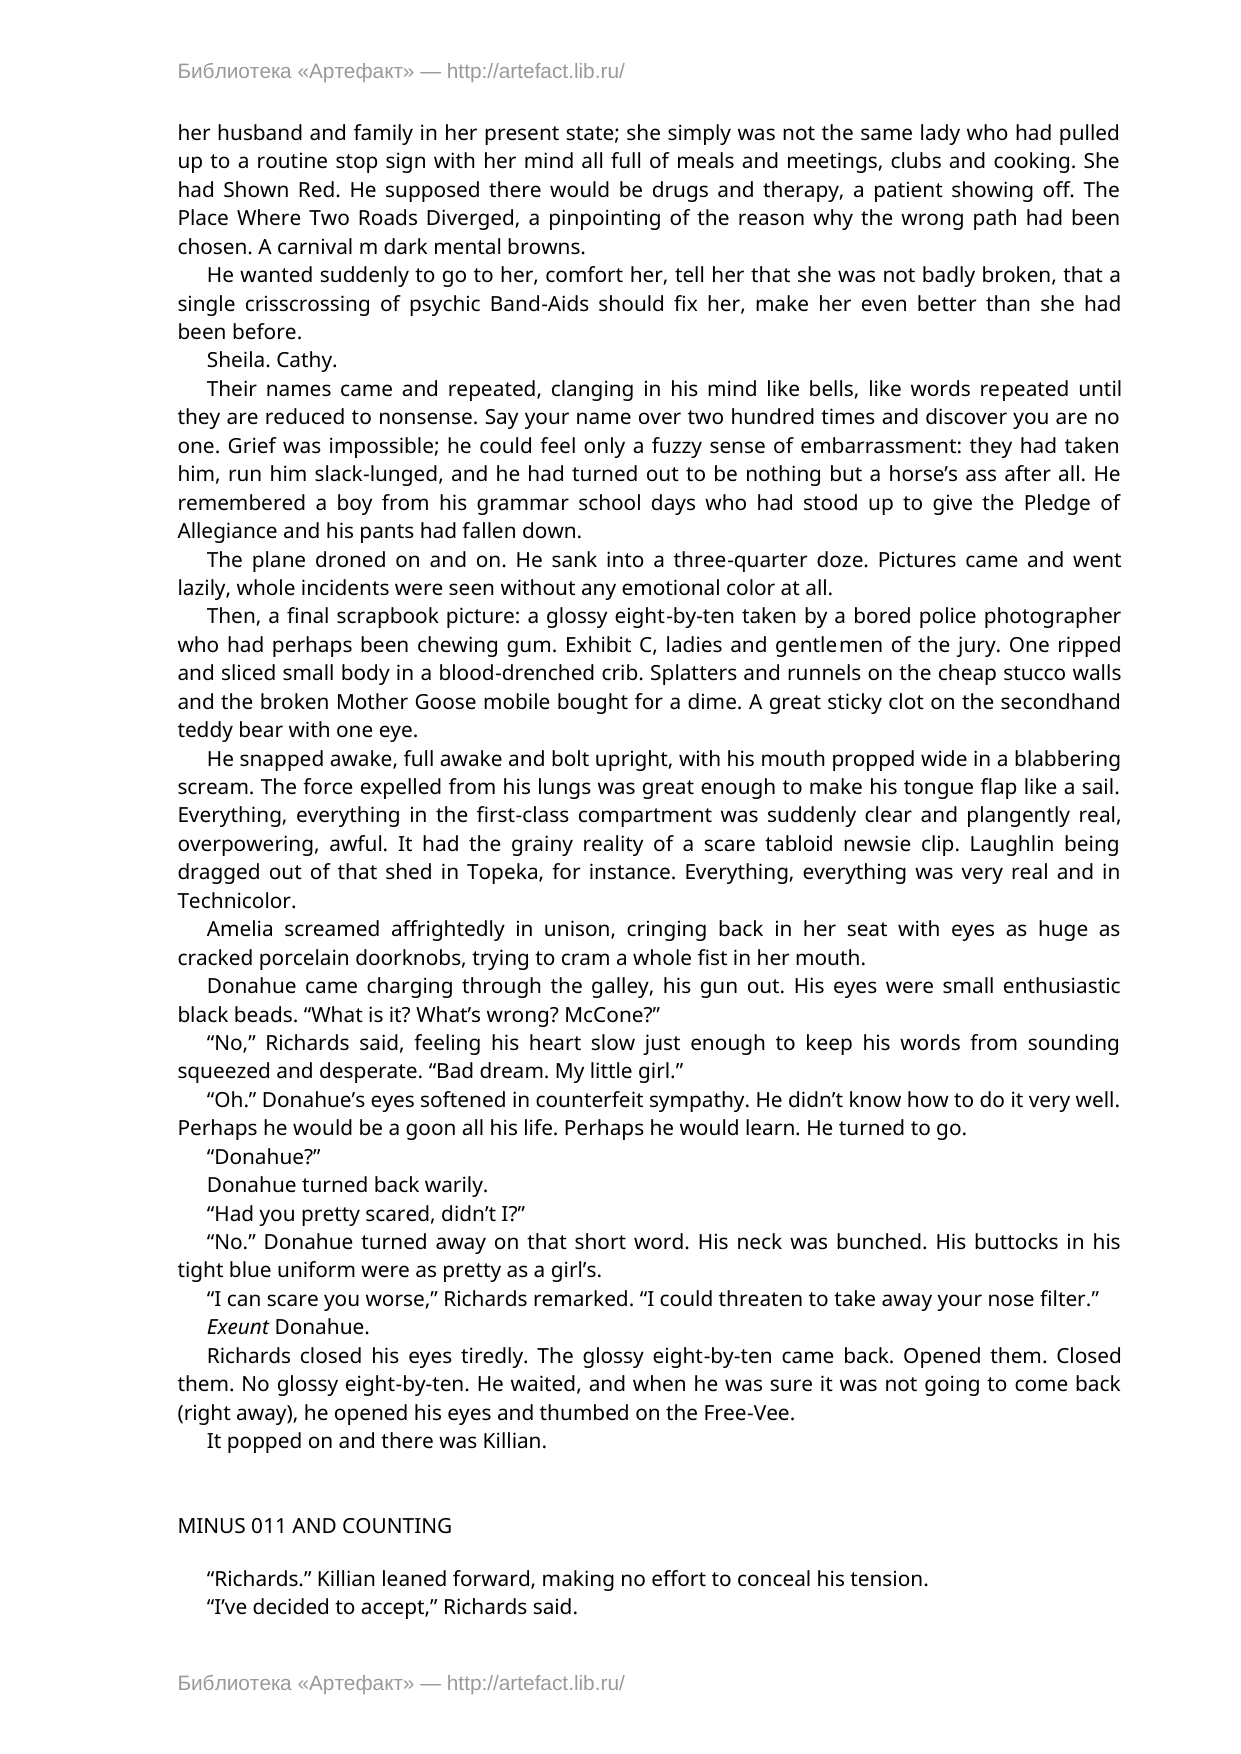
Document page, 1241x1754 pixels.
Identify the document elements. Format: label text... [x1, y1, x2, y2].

text “Richards.” Killian leaned forward, making no effort to conceal his tension. [177, 1564, 1122, 1592]
text “I can scare you worse,” Richards remarked. “I could threaten to take away your nose filter.” [177, 1284, 1122, 1312]
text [177, 118, 1122, 260]
text Sheila. Cathy. [177, 346, 1122, 374]
text Donahue came charging through the galley, his gun out. His eyes were small enthusiastic black beads. “What is it? What’s wrong? McCone?” [177, 971, 1122, 1028]
text “Oh.” Donahue’s eyes softened in counterfeit sympathy. He didn’t know how to do it very well. Perhaps he would be a goon all his life. Perhaps he would learn. He turned to go. [177, 1085, 1122, 1142]
text It popped on and there was Killian. [177, 1426, 1122, 1455]
text Amelia screamed affrightedly in unison, cringing back in her seat with eyes as huge as cracked porcelain doorknobs, trying to cram a whole fist in her mouth. [177, 914, 1122, 971]
text “Donahue?” [177, 1142, 1122, 1170]
text “No,” Richards said, feeling his heart slow just enough to keep his words from sounding squeezed and desperate. “Bad dream. My little girl.” [177, 1028, 1122, 1085]
text Richards closed his eyes tiredly. The glossy eight-by-ten came back. Opened them. Closed them. No glossy eight-by-ten. He waited, and when he was sure it was not going to come back (right away), he opened his eyes and thumbed on the Free-Vee. [177, 1341, 1122, 1426]
text “Had you pretty scared, didn’t I?” [177, 1199, 1122, 1227]
subtitle MINUS 011 AND COUNTING [177, 1512, 1122, 1540]
text The plane droned on and on. He sank into a three-quarter doze. Pictures came and went lazily, whole incidents were seen without any emotional color at all. [177, 545, 1122, 602]
text He wanted suddenly to go to her, comfort her, tell her that she was not badly broken, that a single crisscrossing of psychic Band-Aids should fix her, make her even better than she had been before. [177, 260, 1122, 346]
text Their names came and repeated, clanging in his mind like bells, like words repeated until they are reduced to nonsense. Say your name over two hundred times and discover you are no one. Grief was impossible; he could feel only a fuzzy sense of embarrassment: they had taken him, run him slack-lunged, and he had turned out to be nothing but a horse’s ass after all. He remembered a boy from his grammar school days who had stood up to give the Pledge of Allegiance and his pants had fallen down. [177, 374, 1122, 545]
text Donahue turned back warily. [177, 1170, 1122, 1199]
text Exeunt Donahue. [177, 1312, 1122, 1341]
text He snapped awake, full awake and bolt upright, with his mouth propped wide in a blabbering scream. The force expelled from his lungs was great enough to make his tongue flap like a sail. Everything, everything in the first-class compartment was suddenly clear and plangently real, overpowering, awful. It had the grainy reality of a scare tabloid newsie clip. Laughlin being dragged out of that shed in Topeka, for instance. Everything, everything was very real and in Technicolor. [177, 744, 1122, 914]
text Then, a final scrapbook picture: a glossy eight-by-ten taken by a bored police photographer who had perhaps been chewing gum. Exhibit C, ladies and gentlemen of the jury. One ripped and sliced small body in a blood-drenched crib. Splatters and runnels on the cheap stucco walls and the broken Mother Goose mobile bought for a dime. A great sticky clot on the secondhand teddy bear with one eye. [177, 602, 1122, 744]
text “I’ve decided to accept,” Richards said. [177, 1592, 1122, 1621]
text “No.” Donahue turned away on that short word. His neck was bunched. His buttocks in his tight blue uniform were as pretty as a girl’s. [177, 1227, 1122, 1284]
